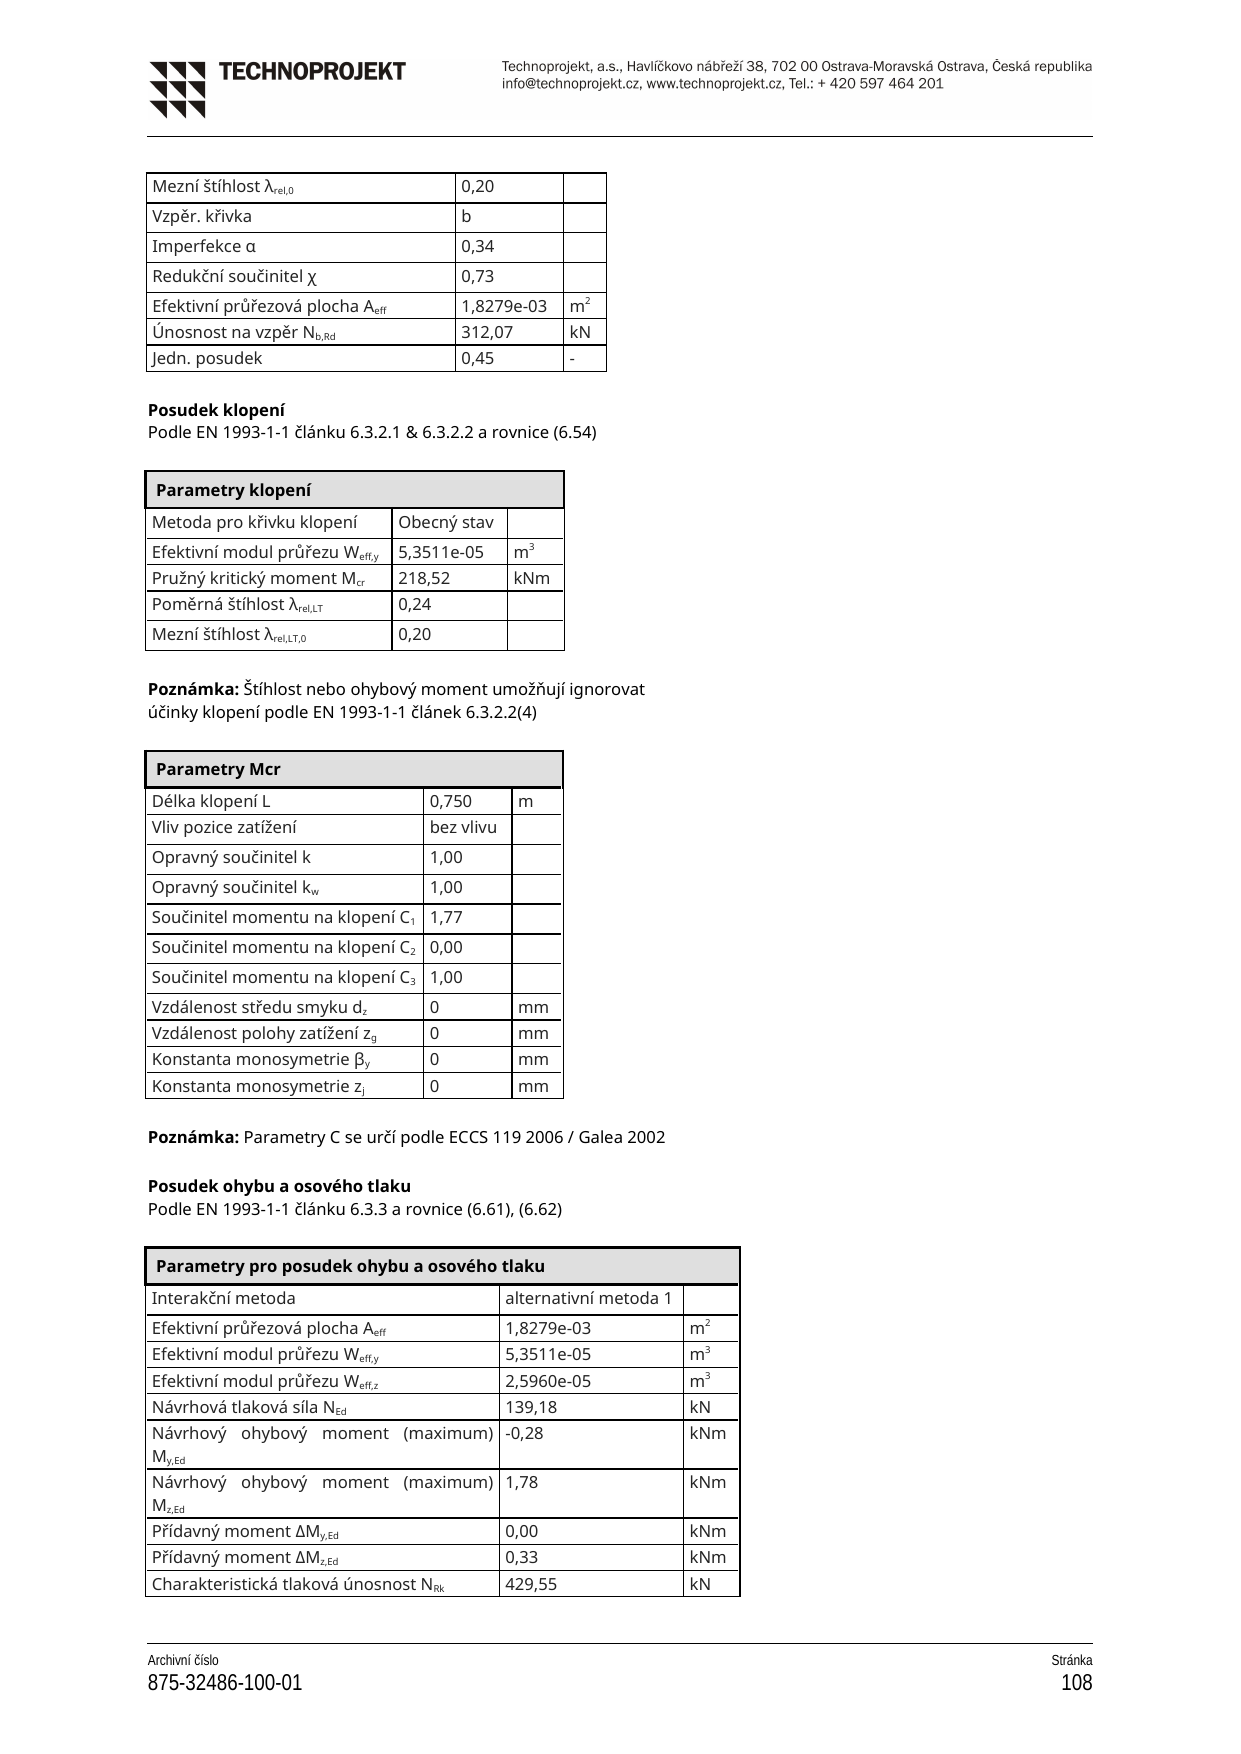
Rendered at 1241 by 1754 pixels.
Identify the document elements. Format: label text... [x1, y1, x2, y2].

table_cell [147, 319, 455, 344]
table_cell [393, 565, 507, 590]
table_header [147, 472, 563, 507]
text Poznámka: Parametry C se určí podle ECCS 119 2006 / Galea 2002 [148, 1126, 1093, 1148]
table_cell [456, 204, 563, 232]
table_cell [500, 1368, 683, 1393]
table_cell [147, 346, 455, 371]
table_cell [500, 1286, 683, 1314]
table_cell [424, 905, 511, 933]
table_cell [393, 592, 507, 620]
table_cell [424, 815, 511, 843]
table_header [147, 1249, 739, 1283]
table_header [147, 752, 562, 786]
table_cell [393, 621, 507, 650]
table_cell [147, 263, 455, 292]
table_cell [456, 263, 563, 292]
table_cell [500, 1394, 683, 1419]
text účinky klopení podle EN 1993-1-1 článek 6.3.2.2(4) [148, 700, 1093, 723]
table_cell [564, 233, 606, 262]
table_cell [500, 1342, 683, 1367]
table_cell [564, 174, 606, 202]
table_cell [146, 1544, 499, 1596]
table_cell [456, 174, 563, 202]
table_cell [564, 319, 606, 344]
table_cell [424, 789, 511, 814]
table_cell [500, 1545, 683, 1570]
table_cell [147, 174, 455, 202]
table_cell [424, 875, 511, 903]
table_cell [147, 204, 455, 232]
text Poznámka: Štíhlost nebo ohybový moment umožňují ignorovat [148, 678, 1093, 700]
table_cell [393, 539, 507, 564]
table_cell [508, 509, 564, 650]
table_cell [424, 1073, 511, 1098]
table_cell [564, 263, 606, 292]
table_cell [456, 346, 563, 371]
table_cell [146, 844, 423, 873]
text Posudek ohybu a osového tlaku [148, 1175, 1093, 1197]
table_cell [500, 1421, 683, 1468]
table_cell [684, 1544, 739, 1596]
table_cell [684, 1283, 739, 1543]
text Podle EN 1993-1-1 článku 6.3.2.1 & 6.3.2.2 a rovnice (6.54) [148, 421, 1093, 444]
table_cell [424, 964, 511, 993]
text Posudek klopení [148, 398, 1093, 421]
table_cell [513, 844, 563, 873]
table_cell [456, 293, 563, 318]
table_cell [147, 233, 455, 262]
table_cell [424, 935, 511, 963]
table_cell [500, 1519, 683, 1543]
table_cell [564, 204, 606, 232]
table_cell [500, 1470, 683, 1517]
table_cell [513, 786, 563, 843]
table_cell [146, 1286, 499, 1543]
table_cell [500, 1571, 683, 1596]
text Podle EN 1993-1-1 článku 6.3.3 a rovnice (6.61), (6.62) [148, 1197, 1093, 1220]
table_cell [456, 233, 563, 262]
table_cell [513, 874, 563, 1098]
picture [148, 59, 1092, 120]
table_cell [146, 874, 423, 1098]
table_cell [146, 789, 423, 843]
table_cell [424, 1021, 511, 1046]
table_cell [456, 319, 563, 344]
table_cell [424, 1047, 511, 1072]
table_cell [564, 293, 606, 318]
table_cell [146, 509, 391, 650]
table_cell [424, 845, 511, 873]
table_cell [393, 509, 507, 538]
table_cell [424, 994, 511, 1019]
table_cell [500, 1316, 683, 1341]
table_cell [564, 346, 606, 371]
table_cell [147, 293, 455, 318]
